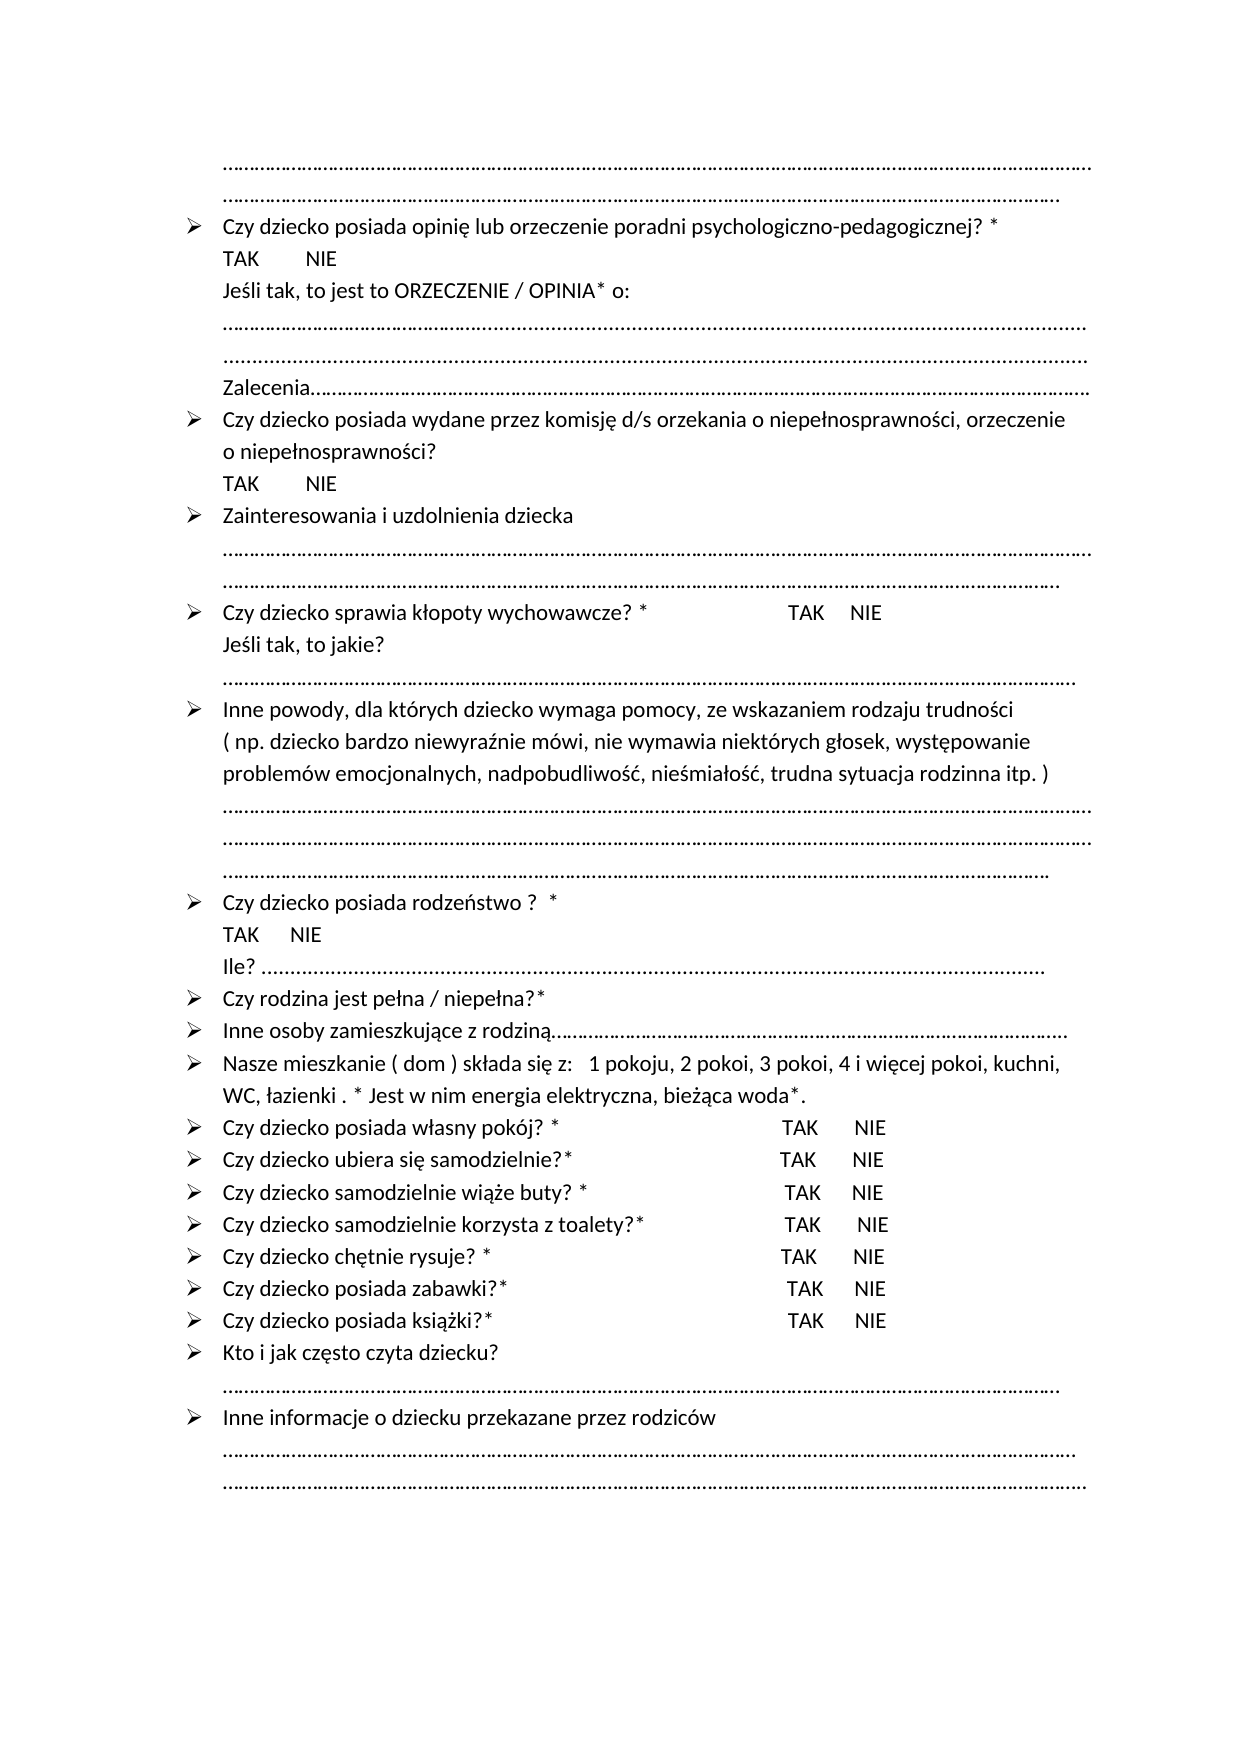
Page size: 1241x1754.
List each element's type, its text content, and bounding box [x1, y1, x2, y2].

list Czy dziecko posiada własny pokój? * TAK NIE [185, 1113, 1093, 1141]
list Czy dziecko posiada rodzeństwo ? * TAK NIE Ile? ........................................................................................................................................ [185, 888, 1093, 980]
list Kto i jak często czyta dziecku? …………………………………………………………………………………………………………………………………………… [185, 1338, 1093, 1399]
list Czy dziecko samodzielnie korzysta z toalety?* TAK NIE [185, 1210, 1093, 1238]
list Czy dziecko chętnie rysuje? * TAK NIE [185, 1242, 1093, 1270]
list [185, 148, 1093, 208]
list Czy dziecko posiada książki?* TAK NIE [185, 1306, 1093, 1334]
list ……………………………………………………………………………………………………………………………………………….. [223, 1467, 1093, 1495]
list Czy dziecko posiada zabawki?* TAK NIE [185, 1274, 1093, 1302]
list Nasze mieszkanie ( dom ) składa się z: 1 pokoju, 2 pokoi, 3 pokoi, 4 i więcej pokoi, kuchni, WC, łazienki . * Jest w nim energia elektryczna, bieżąca woda*. [185, 1049, 1093, 1109]
list Inne informacje o dziecku przekazane przez rodziców ……………………………………………………………………………………………………………………………………………… [185, 1403, 1093, 1463]
list Inne osoby zamieszkujące z rodziną…………………………………………………………………………………….. [185, 1017, 1093, 1045]
list Czy dziecko posiada wydane przez komisję d/s orzekania o niepełnosprawności, orzeczenie o niepełnosprawności? [185, 405, 1093, 465]
list Czy dziecko ubiera się samodzielnie?* TAK NIE [185, 1145, 1093, 1173]
list Zainteresowania i uzdolnienia dziecka ……………………………………………………………………………………………………………………………………………………………………………………………………………………………………………………………………………………………… [185, 502, 1093, 594]
list Czy rodzina jest pełna / niepełna?* [185, 984, 1093, 1012]
list TAK NIE [223, 469, 1093, 497]
list Czy dziecko posiada opinię lub orzeczenie poradni psychologiczno-pedagogicznej? * TAK NIE Jeśli tak, to jest to ORZECZENIE / OPINIA* o: …………………………………………................................................................................................................................................................................................................................................................Zalecenia…………………………………………………………………………………………………………………………………. [185, 212, 1093, 401]
list Czy dziecko samodzielnie wiąże buty? * TAK NIE [185, 1178, 1093, 1206]
list Czy dziecko sprawia kłopoty wychowawcze? * TAK NIE Jeśli tak, to jakie? ……………………………………………………………………………………………………………………………………………… [185, 598, 1093, 691]
list Inne powody, dla których dziecko wymaga pomocy, ze wskazaniem rodzaju trudności ( np. dziecko bardzo niewyraźnie mówi, nie wymawia niektórych głosek, występowanie problemów emocjonalnych, nadpobudliwość, nieśmiałość, trudna sytuacja rodzinna itp. ) ………………………………………………………………………………………………………………………………………………………………………………………………………………………………………………………………………………………………………………………………………………………………………………………………………………………………………………. [185, 695, 1093, 884]
